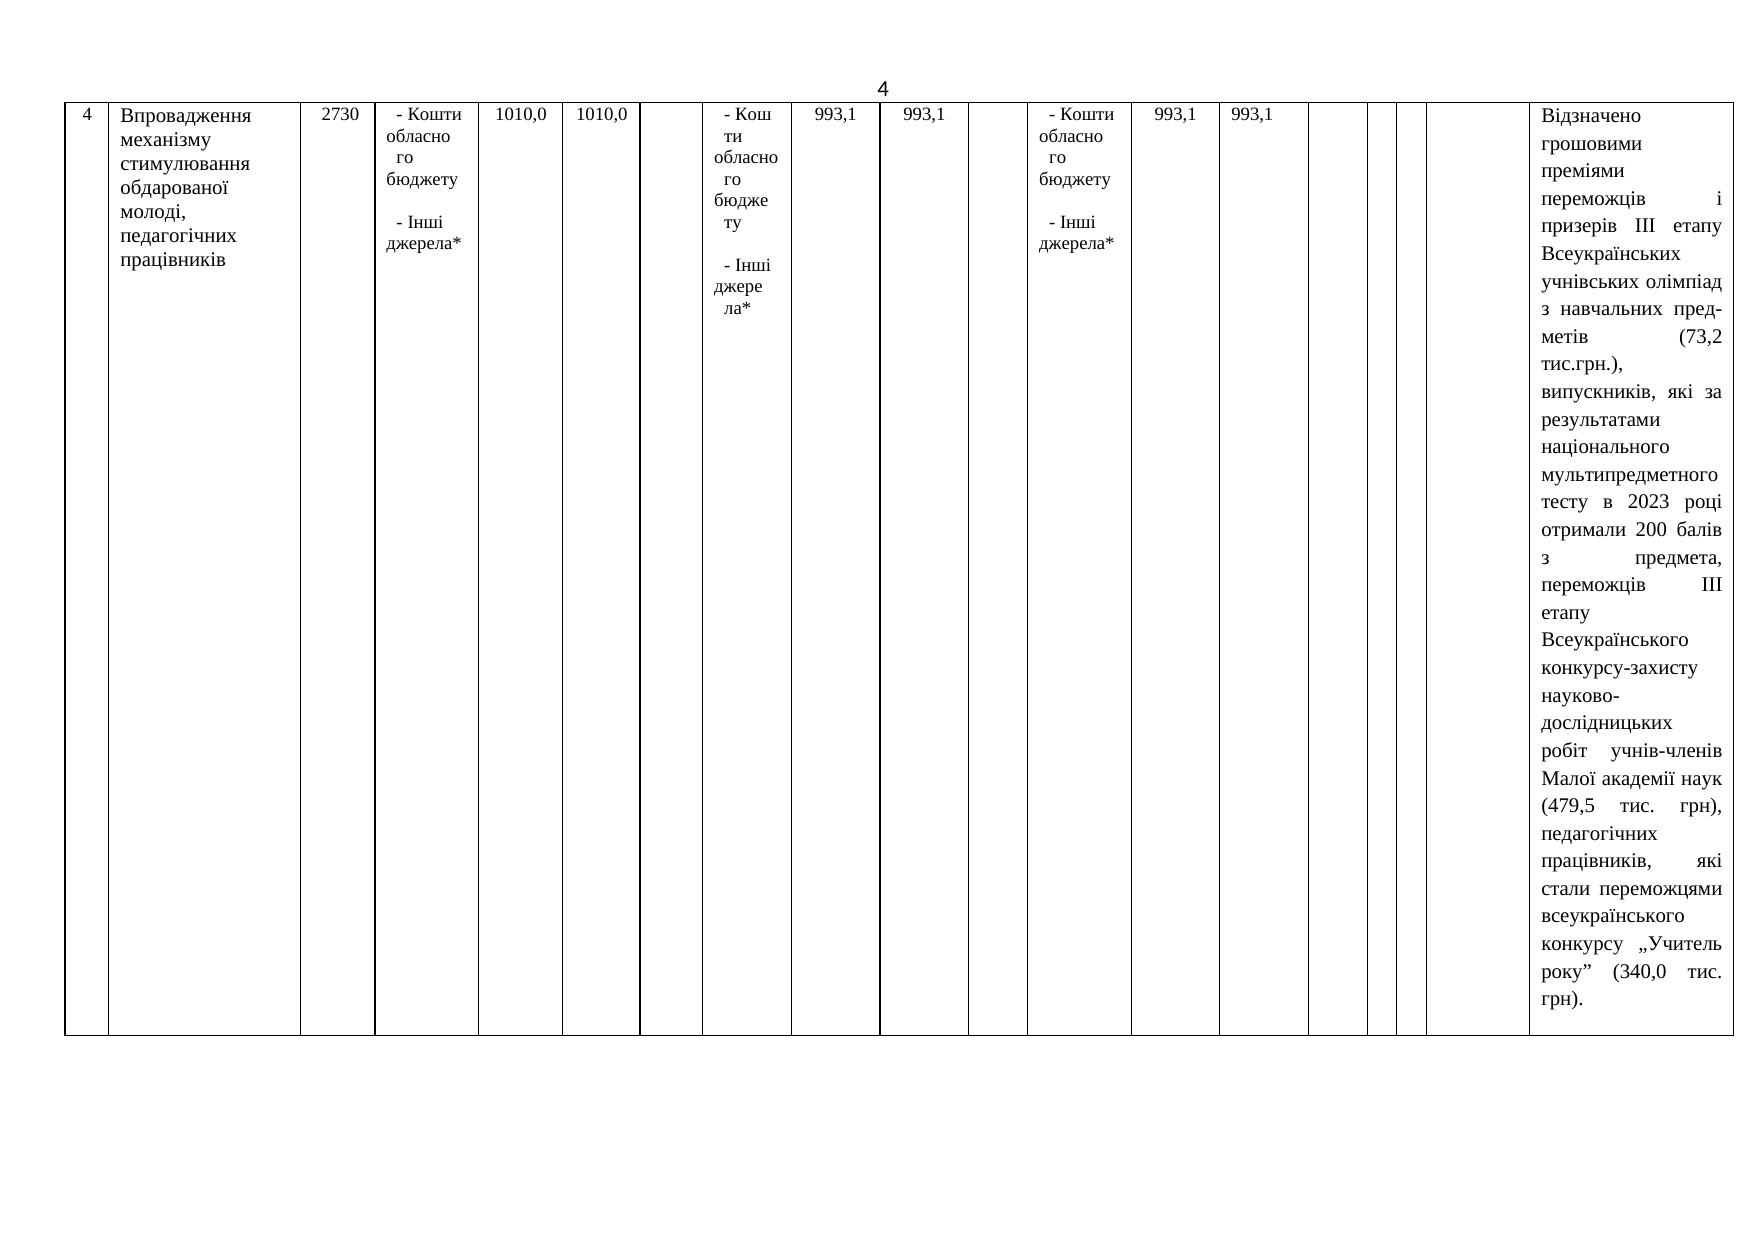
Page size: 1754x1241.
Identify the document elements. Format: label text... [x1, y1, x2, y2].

table_cell [1397, 103, 1426, 1035]
table_cell Впровадження механізму стимулювання обдарованої молоді, педагогічних працівників [109, 103, 300, 1035]
table_cell [641, 103, 702, 1035]
table_cell 2730 [301, 103, 374, 1035]
table_cell 993,1 [792, 103, 879, 1035]
table_cell 993,1 [1220, 103, 1308, 1035]
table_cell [703, 103, 791, 1035]
table_cell 1010,0 [479, 103, 562, 1035]
table_cell [1427, 103, 1529, 1035]
table_cell [969, 103, 1027, 1035]
table_cell Відзначено грошовими преміями переможців і призерів IІІ етапу Всеукраїнських учнівських олімпіад з навчальних пред-метів (73,2 тис.грн.), випускників, які за результатами національного мультипредметного тесту в 2023 році отримали 200 балів з предмета, переможців III етапу Всеукраїнського конкурсу-захисту науково-дослідницьких робіт учнів-членів Малої академії наук (479,5 тис. грн), педагогічних працівників, які стали переможцями всеукраїнського конкурсу „Учитель року” (340,0 тис. грн). [1530, 103, 1733, 1035]
table_cell [1309, 103, 1367, 1035]
table_cell [1368, 103, 1396, 1035]
table_cell 4 [66, 103, 108, 1035]
table_cell 993,1 [881, 103, 968, 1035]
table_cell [1028, 103, 1131, 1035]
table_cell - Кошти обласно го бюджету - Інші джерела* [376, 103, 478, 1035]
table_cell 993,1 [1132, 103, 1219, 1035]
table_cell 1010,0 [563, 103, 639, 1035]
